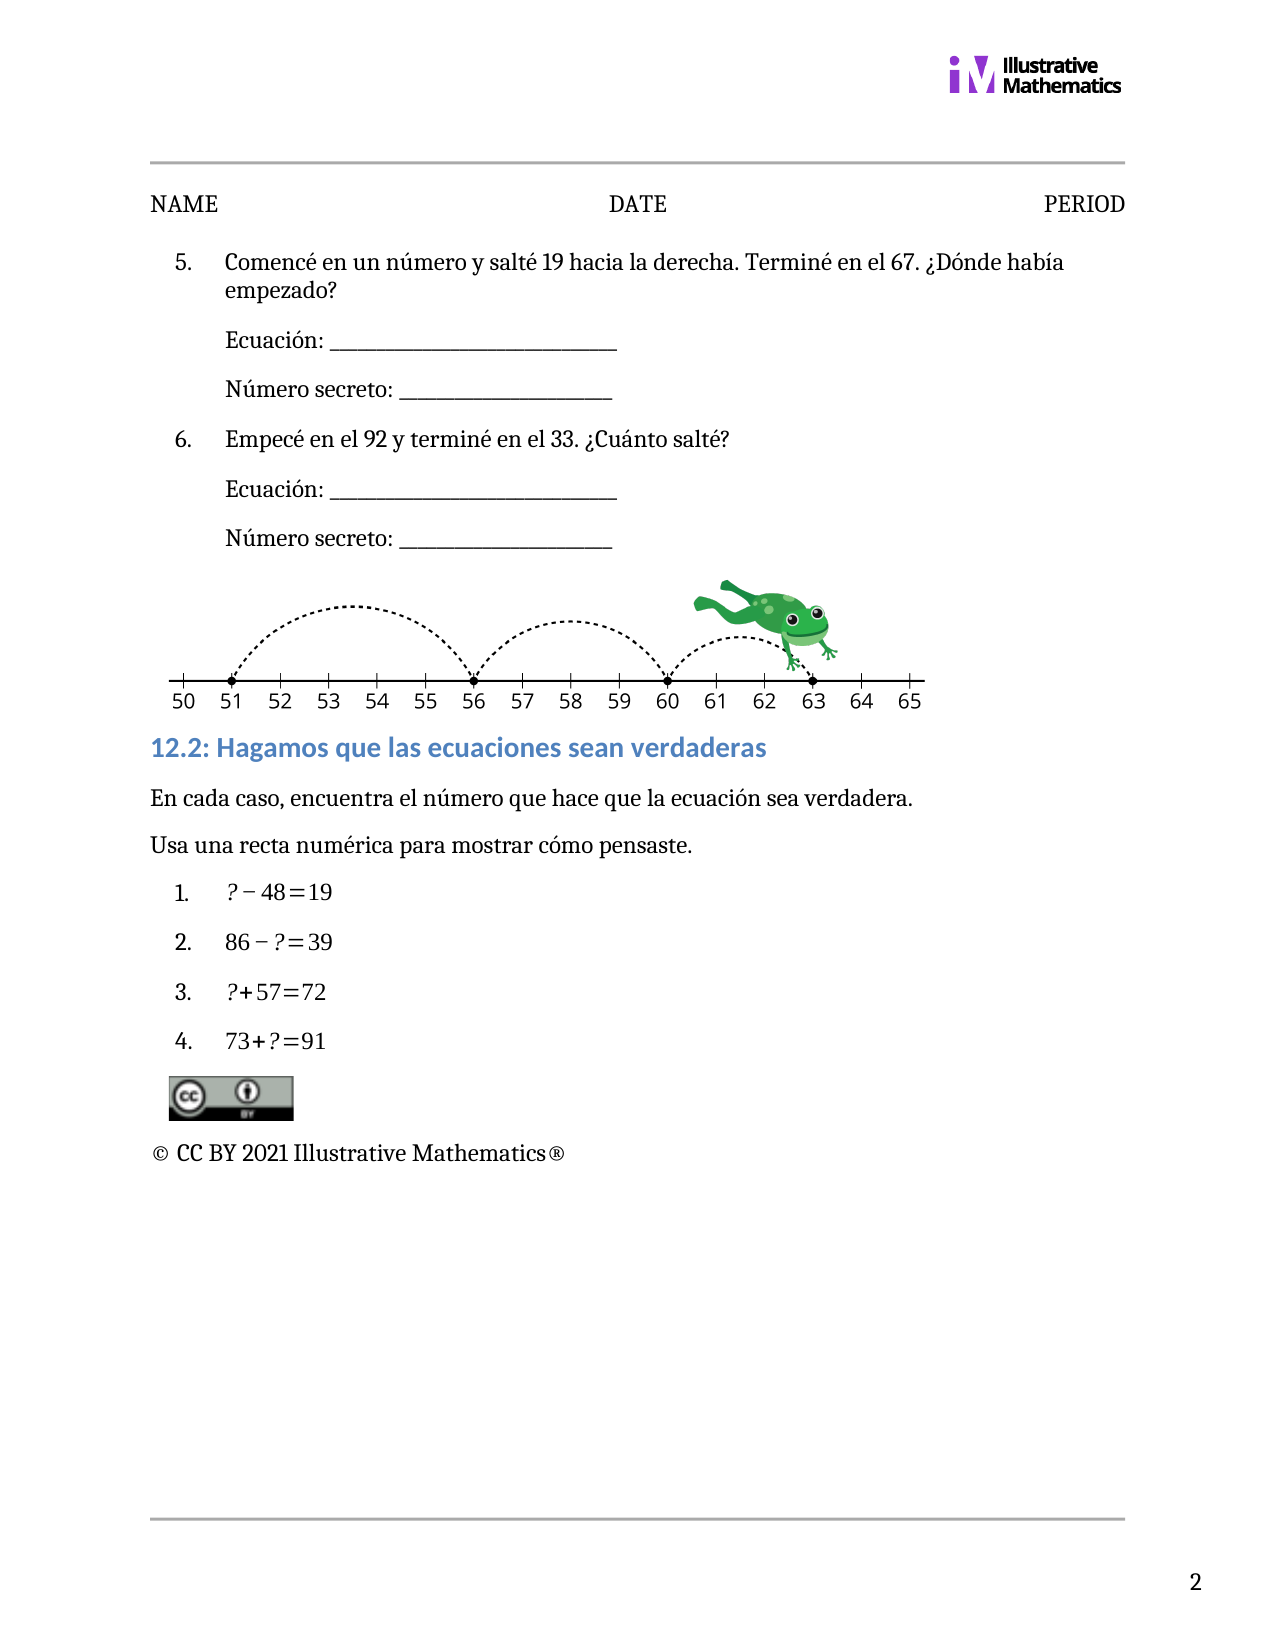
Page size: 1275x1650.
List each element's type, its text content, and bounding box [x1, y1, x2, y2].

text En cada caso, encuentra el número que hace que la ecuación sea verdadera. [150, 783, 1125, 812]
list Número secreto: _______________________ [175, 524, 1125, 553]
list Comencé en un número y salté 19 hacia la derecha. Terminé en el 67. ¿Dónde había empezado? [175, 247, 1125, 305]
list Ecuación: _______________________________ [175, 474, 1125, 503]
subtitle 12.2: Hagamos que las ecuaciones sean verdaderas [150, 729, 1125, 765]
picture [949, 55, 1121, 93]
text © CC BY 2021 Illustrative Mathematics® [150, 1139, 1125, 1168]
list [175, 326, 1125, 354]
list Número secreto: _______________________ [175, 375, 1125, 404]
picture [168, 1076, 294, 1121]
text Usa una recta numérica para mostrar cómo pensaste. [150, 831, 1125, 860]
picture [168, 573, 925, 709]
list Empecé en el 92 y terminé en el 33. ¿Cuánto salté? [175, 425, 1125, 454]
